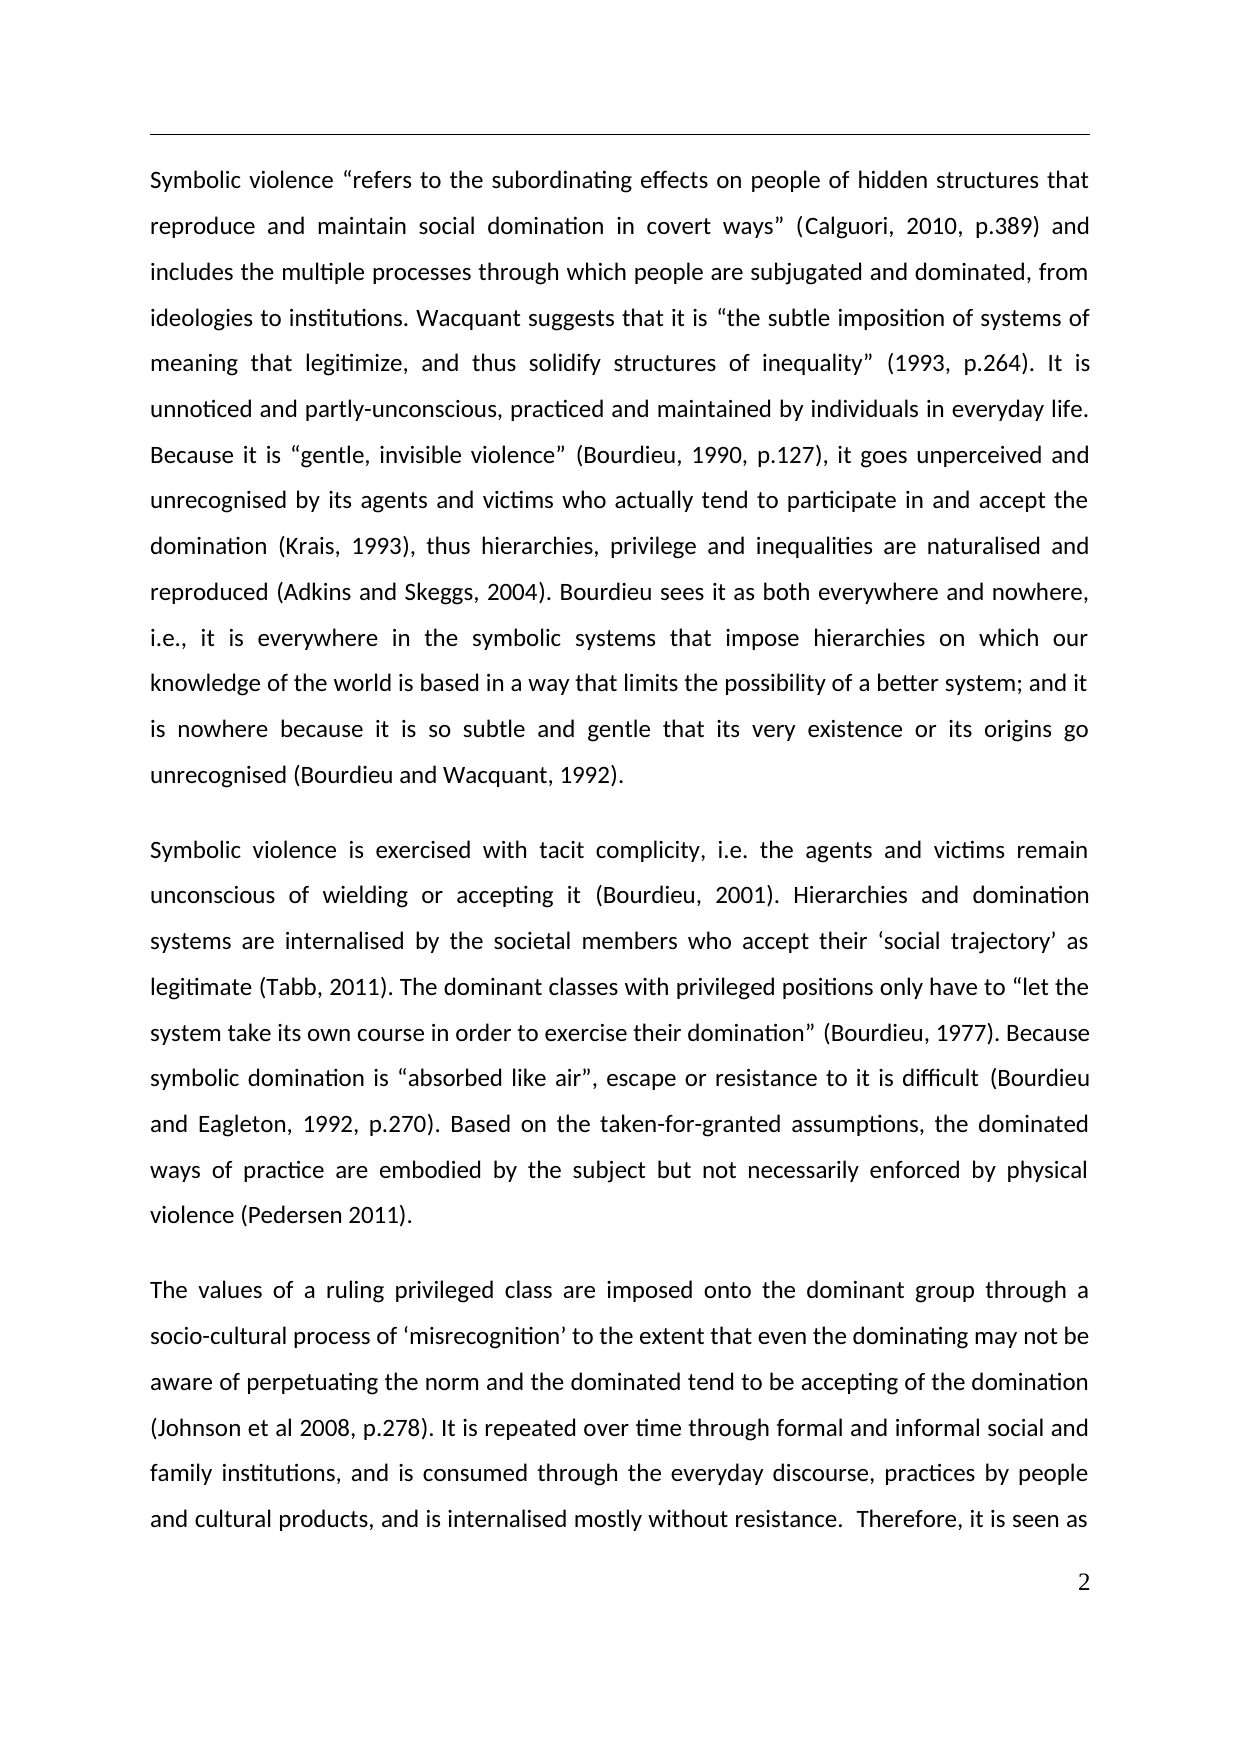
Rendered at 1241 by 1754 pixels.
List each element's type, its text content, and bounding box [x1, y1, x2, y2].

text Symbolic violence “refers to the subordinating effects on people of hidden structures that reproduce and maintain social domination in covert ways” (Calguori, 2010, p.389) and includes the multiple processes through which people are subjugated and dominated, from ideologies to institutions. Wacquant suggests that it is “the subtle imposition of systems of meaning that legitimize, and thus solidify structures of inequality” (1993, p.264). It is unnoticed and partly-unconscious, practiced and maintained by individuals in everyday life. Because it is “gentle, invisible violence” (Bourdieu, 1990, p.127), it goes unperceived and unrecognised by its agents and victims who actually tend to participate in and accept the domination (Krais, 1993), thus hierarchies, privilege and inequalities are naturalised and reproduced (Adkins and Skeggs, 2004). Bourdieu sees it as both everywhere and nowhere, i.e., it is everywhere in the symbolic systems that impose hierarchies on which our knowledge of the world is based in a way that limits the possibility of a better system; and it is nowhere because it is so subtle and gentle that its very existence or its origins go unrecognised (Bourdieu and Wacquant, 1992). [150, 164, 1090, 789]
text Symbolic violence is exercised with tacit complicity, i.e. the agents and victims remain unconscious of wielding or accepting it (Bourdieu, 2001). Hierarchies and domination systems are internalised by the societal members who accept their ‘social trajectory’ as legitimate (Tabb, 2011). The dominant classes with privileged positions only have to “let the system take its own course in order to exercise their domination” (Bourdieu, 1977). Because symbolic domination is “absorbed like air”, escape or resistance to it is difficult (Bourdieu and Eagleton, 1992, p.270). Based on the taken-for-granted assumptions, the dominated ways of practice are embodied by the subject but not necessarily enforced by physical violence (Pedersen 2011). [150, 834, 1090, 1230]
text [150, 1274, 1090, 1534]
